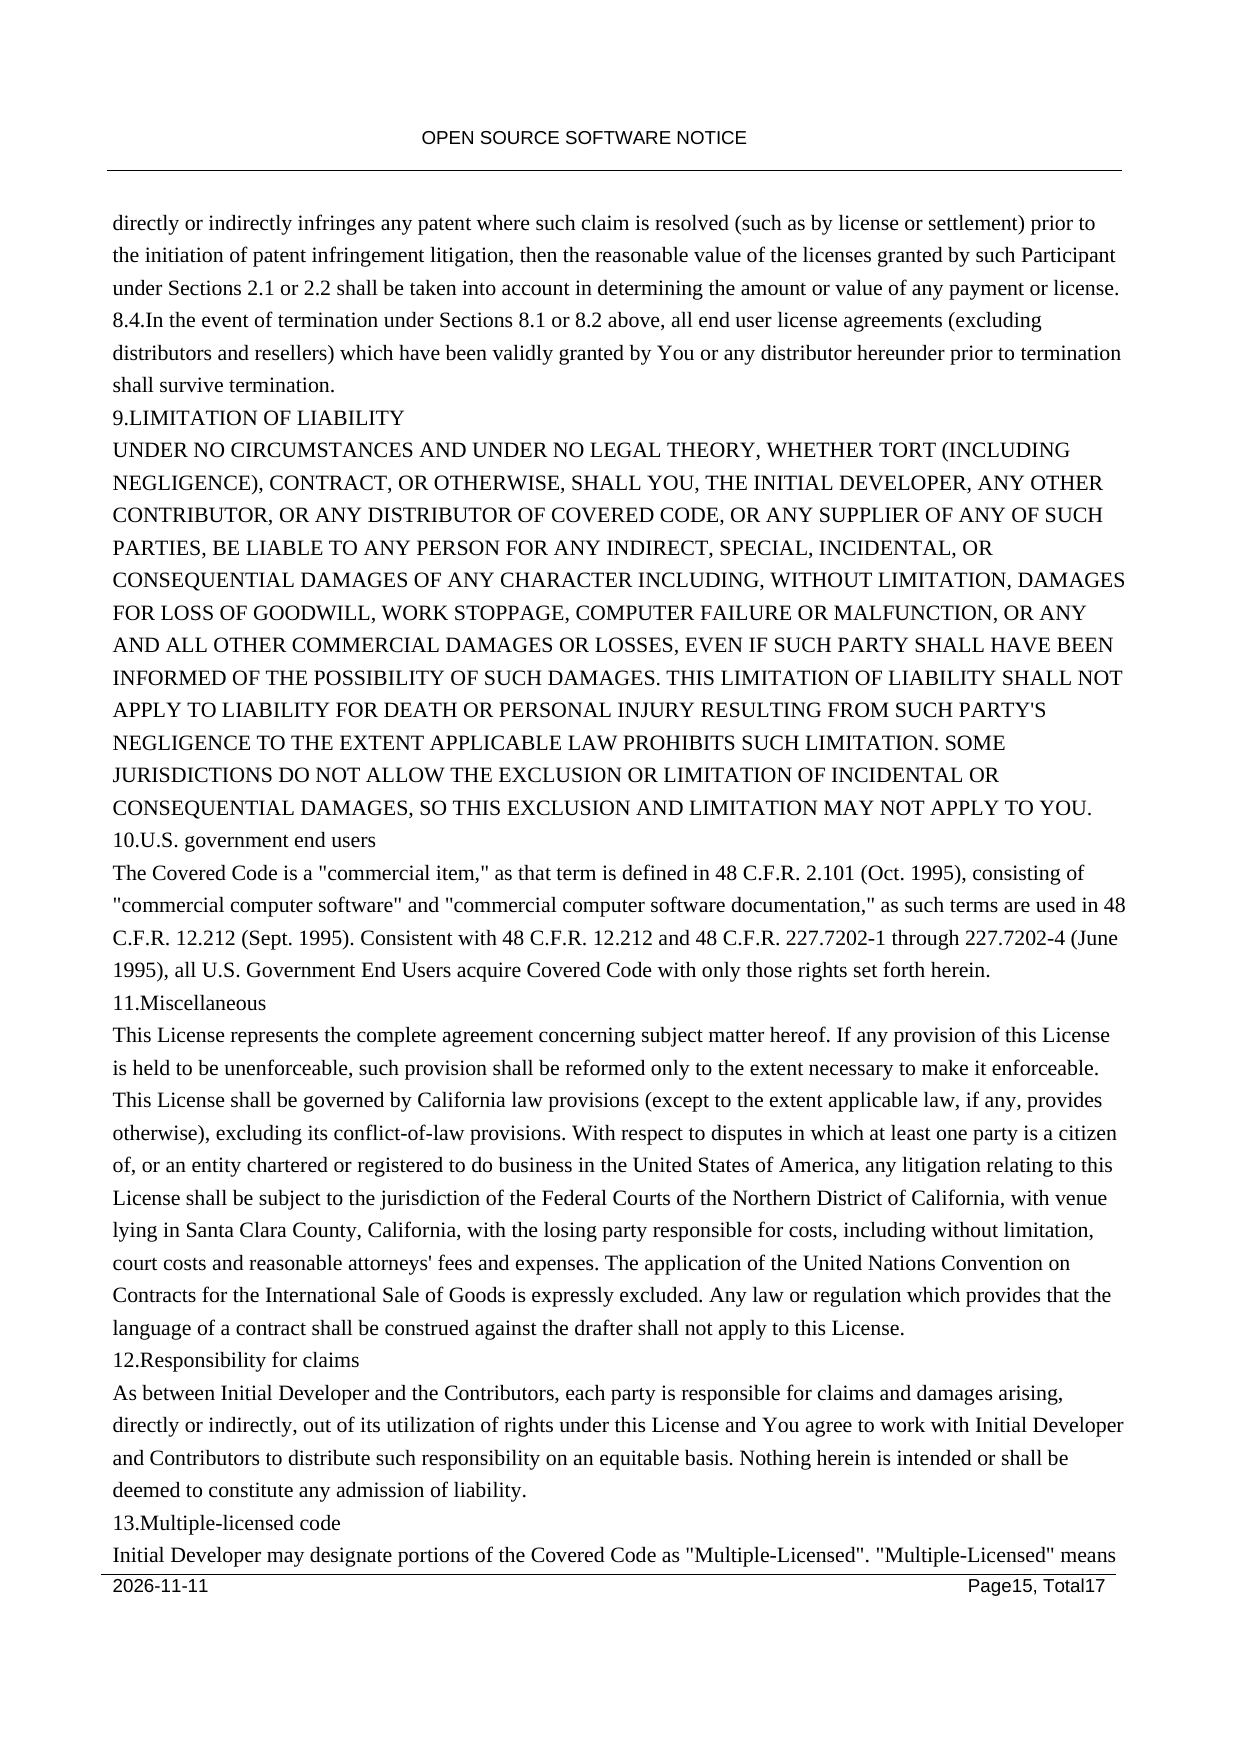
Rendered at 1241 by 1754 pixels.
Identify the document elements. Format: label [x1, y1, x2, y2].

text [112, 206, 1128, 1571]
